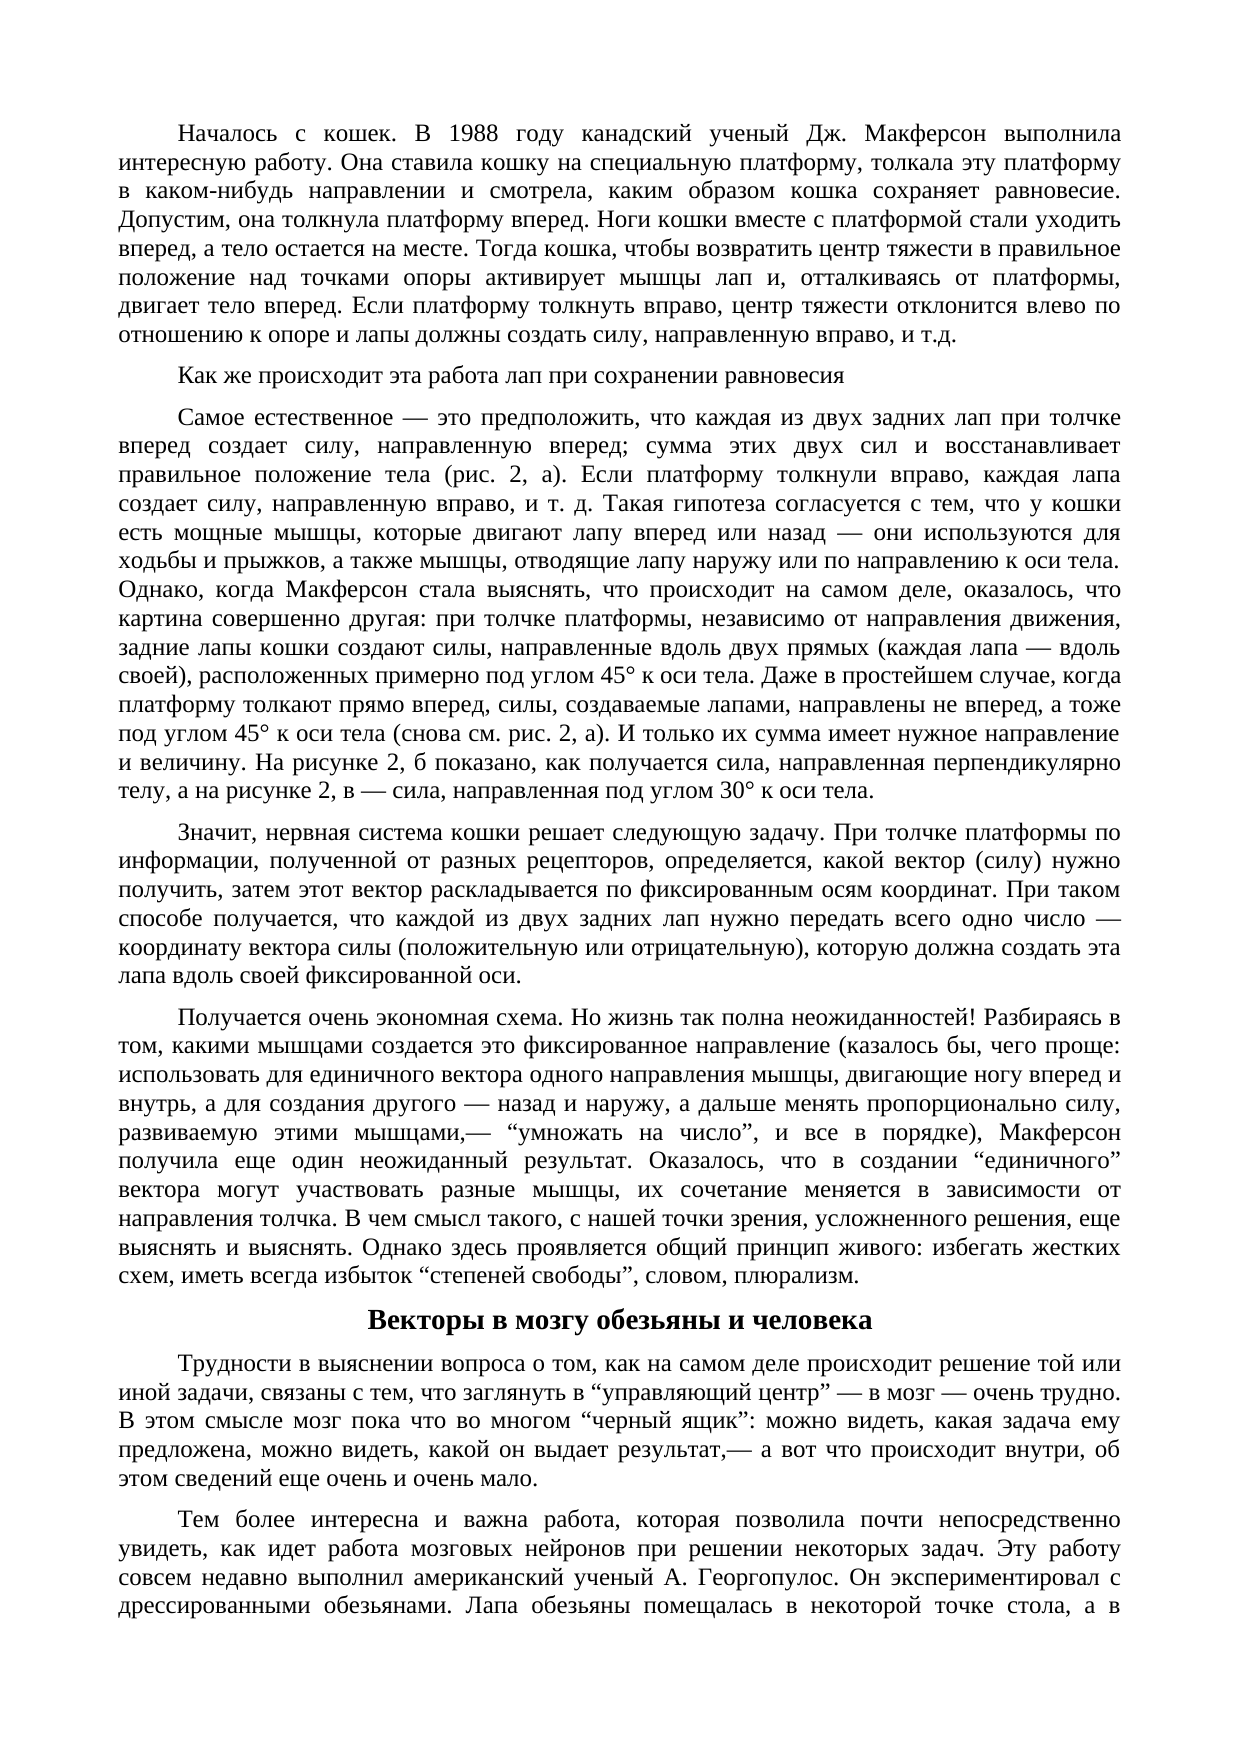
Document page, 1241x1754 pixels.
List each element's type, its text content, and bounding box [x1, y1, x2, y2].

text Векторы в мозгу обезьяны и человека [118, 1302, 1122, 1335]
text Значит, нервная система кошки решает следующую задачу. При толчке платформы по информации, полученной от разных рецепторов, определяется, какой вектор (силу) нужно получить, затем этот вектор раскладывается по фиксированным осям координат. При таком способе получается, что каждой из двух задних лап нужно передать всего одно число — координату вектора силы (положительную или отрицательную), которую должна создать эта лапа вдоль своей фиксированной оси. [118, 817, 1122, 989]
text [118, 1504, 1122, 1619]
text Как же происходит эта работа лап при сохранении равновесия [118, 361, 1122, 389]
text Получается очень экономная схема. Но жизнь так полна неожиданностей! Разбираясь в том, какими мышцами создается это фиксированное направление (казалось бы, чего проще: использовать для единичного вектора одного направления мышцы, двигающие ногу вперед и внутрь, а для создания другого — назад и наружу, а дальше менять пропорционально силу, развиваемую этими мышцами,— “умножать на число”, и все в порядке), Макферсон получила еще один неожиданный результат. Оказалось, что в создании “единичного” вектора могут участвовать разные мышцы, их сочетание меняется в зависимости от направления толчка. В чем смысл такого, с нашей точки зрения, усложненного решения, еще выяснять и выяснять. Однако здесь проявляется общий принцип живого: избегать жестких схем, иметь всегда избыток “степеней свободы”, словом, плюрализм. [118, 1002, 1122, 1289]
text Началось с кошек. В 1988 году канадский ученый Дж. Макферсон выполнила интересную работу. Она ставила кошку на специальную платформу, толкала эту платформу в каком-нибудь направлении и смотрела, каким образом кошка сохраняет равновесие. Допустим, она толкнула платформу вперед. Ноги кошки вместе с платформой стали уходить вперед, а тело остается на месте. Тогда кошка, чтобы возвратить центр тяжести в правильное положение над точками опоры активирует мышцы лап и, отталкиваясь от платформы, двигает тело вперед. Если платформу толкнуть вправо, центр тяжести отклонится влево по отношению к опоре и лапы должны создать силу, направленную вправо, и т.д. [118, 118, 1122, 348]
text Самое естественное — это предположить, что каждая из двух задних лап при толчке вперед создает силу, направленную вперед; сумма этих двух сил и восстанавливает правильное положение тела (рис. 2, а). Если платформу толкнули вправо, каждая лапа создает силу, направленную вправо, и т. д. Такая гипотеза согласуется с тем, что у кошки есть мощные мышцы, которые двигают лапу вперед или назад — они используются для ходьбы и прыжков, а также мышцы, отводящие лапу наружу или по направлению к оси тела. Однако, когда Макферсон стала выяснять, что происходит на самом деле, оказалось, что картина совершенно другая: при толчке платформы, независимо от направления движения, задние лапы кошки создают силы, направленные вдоль двух прямых (каждая лапа — вдоль своей), расположенных примерно под углом 45° к оси тела. Даже в простейшем случае, когда платформу толкают прямо вперед, силы, создаваемые лапами, направлены не вперед, а тоже под углом 45° к оси тела (снова см. рис. 2, а). И только их сумма имеет нужное направление и величину. На рисунке 2, б показано, как получается сила, направленная перпендикулярно телу, а на рисунке 2, в — сила, направленная под углом 30° к оси тела. [118, 402, 1122, 804]
text Трудности в выяснении вопроса о том, как на самом деле происходит решение той или иной задачи, связаны с тем, что заглянуть в “управляющий центр” — в мозг — очень трудно. В этом смысле мозг пока что во многом “черный ящик”: можно видеть, какая задача ему предложена, можно видеть, какой он выдает результат,— а вот что происходит внутри, об этом сведений еще очень и очень мало. [118, 1348, 1122, 1492]
